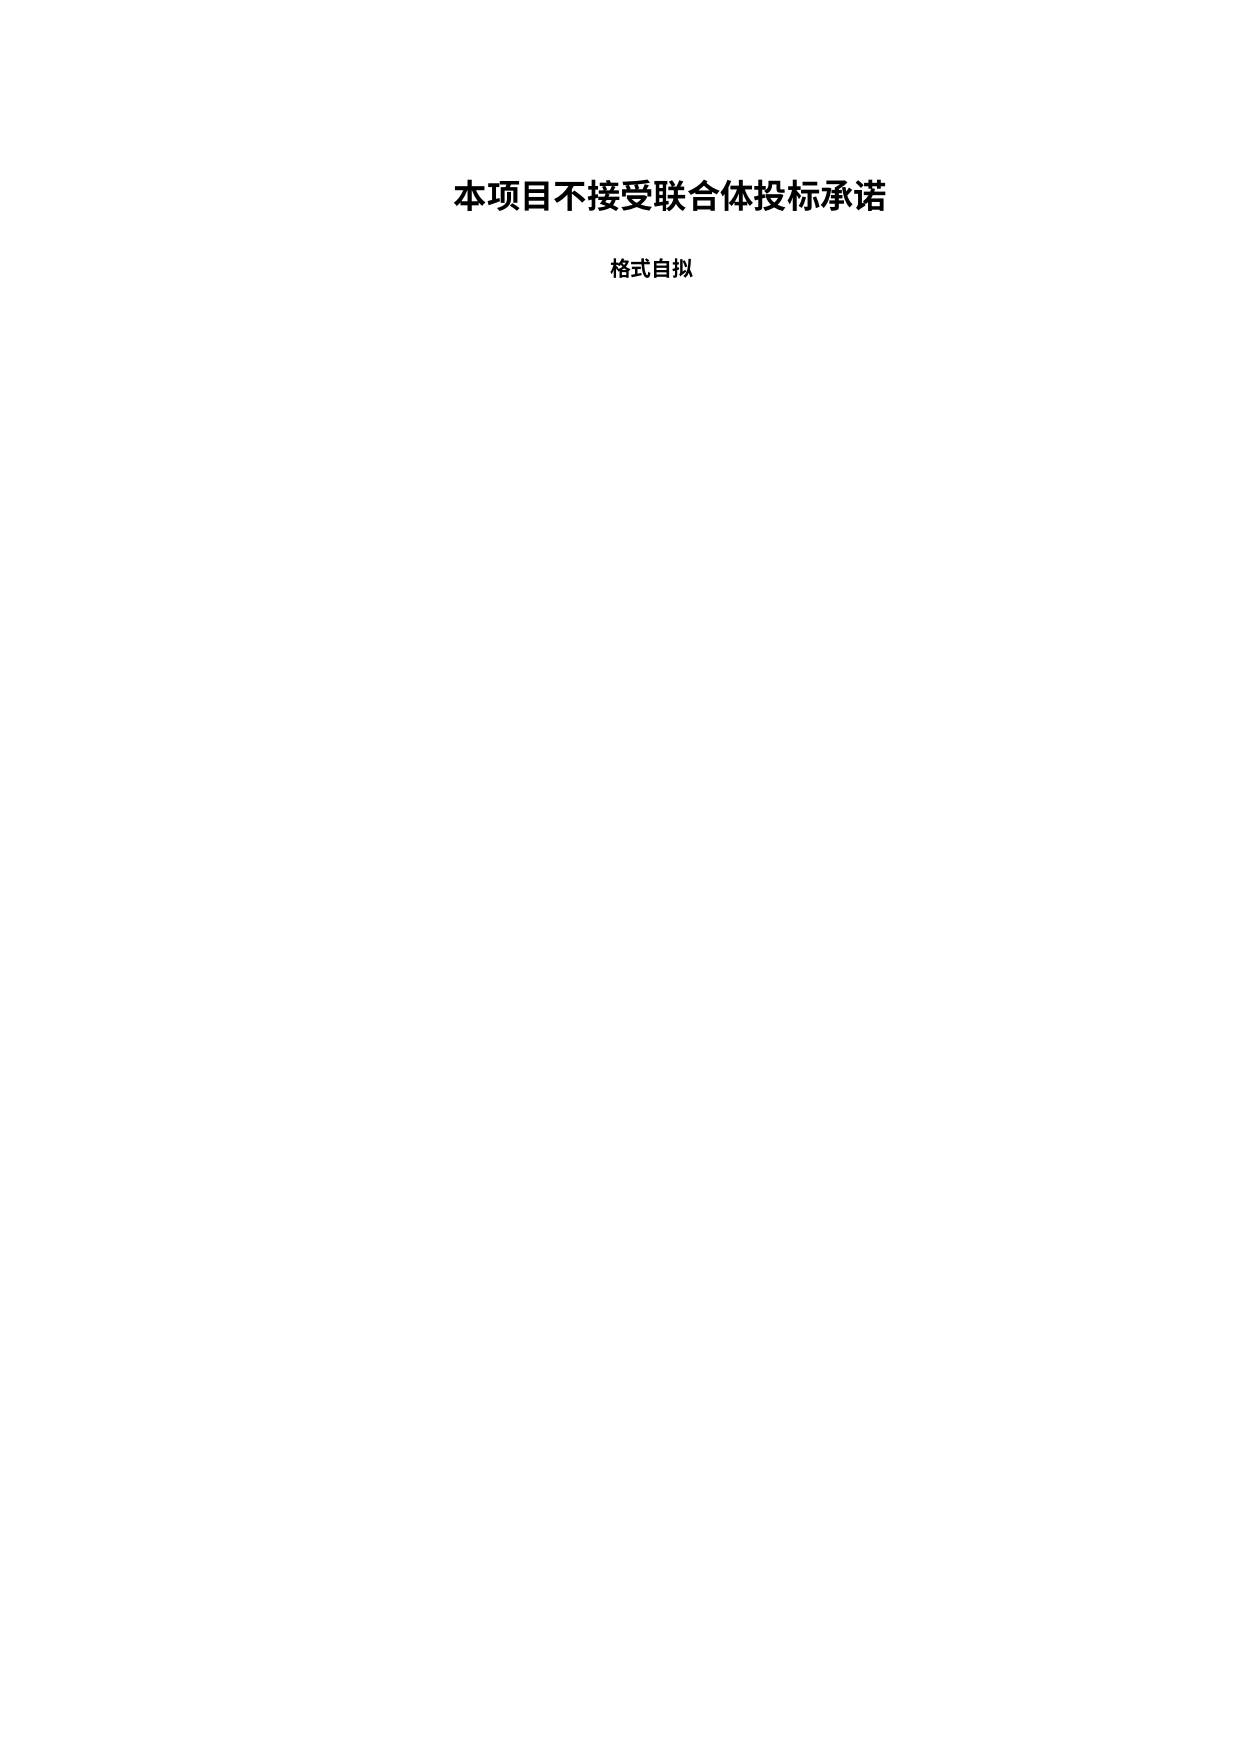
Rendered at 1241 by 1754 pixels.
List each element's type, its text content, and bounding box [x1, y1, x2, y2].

text 本项目不接受联合体投标承诺 [187, 162, 1053, 227]
text 格式自拟 [187, 251, 1053, 283]
